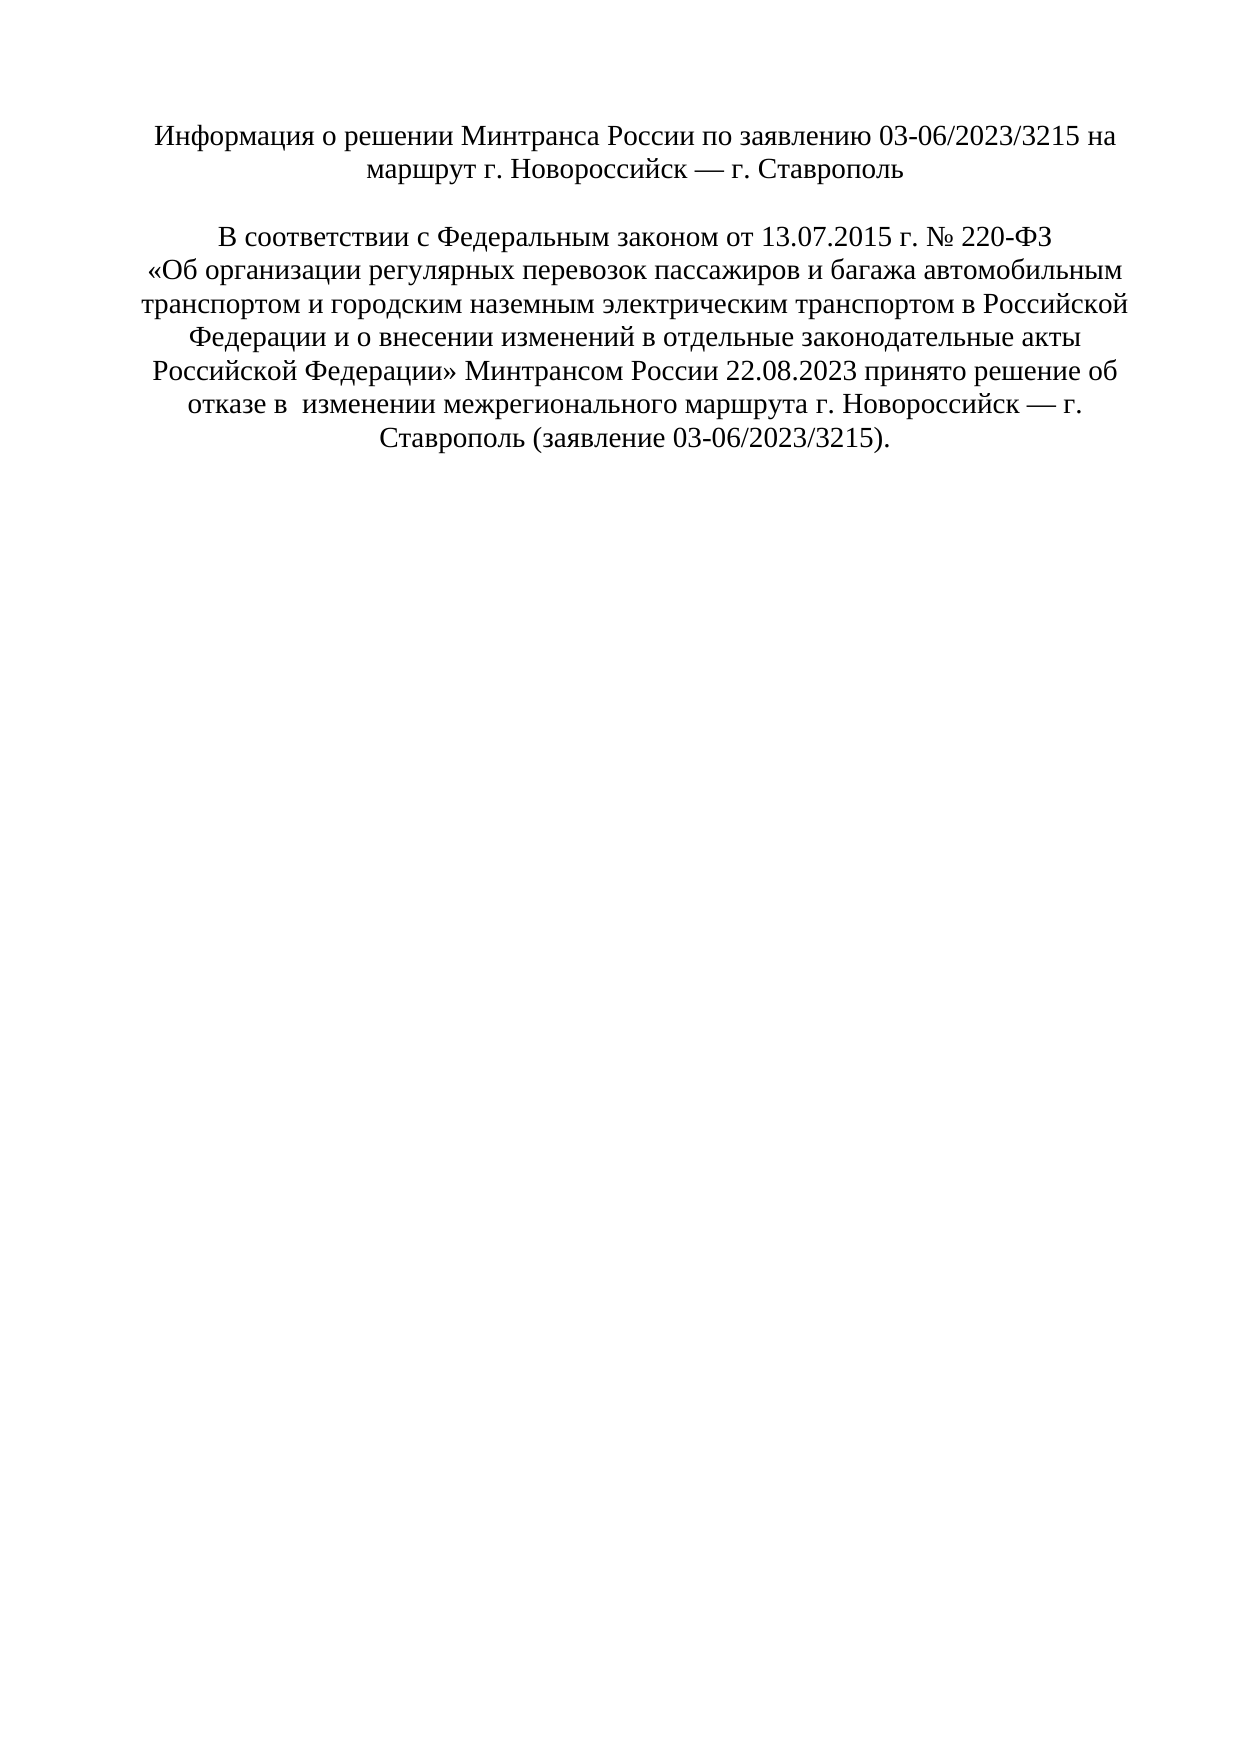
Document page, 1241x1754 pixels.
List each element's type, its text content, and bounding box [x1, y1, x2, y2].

text Информация о решении Минтранса России по заявлению 03-06/2023/3215 на маршрут г. Новороссийск — г. Ставрополь [118, 118, 1152, 185]
text В соответствии с Федеральным законом от 13.07.2015 г. № 220-ФЗ «Об организации регулярных перевозок пассажиров и багажа автомобильным транспортом и городским наземным электрическим транспортом в Российской Федерации и о внесении изменений в отдельные законодательные акты Российской Федерации» Минтрансом России 22.08.2023 принято решение об отказе в изменении межрегионального маршрута г. Новороссийск — г. Ставрополь (заявление 03-06/2023/3215). [118, 219, 1152, 453]
